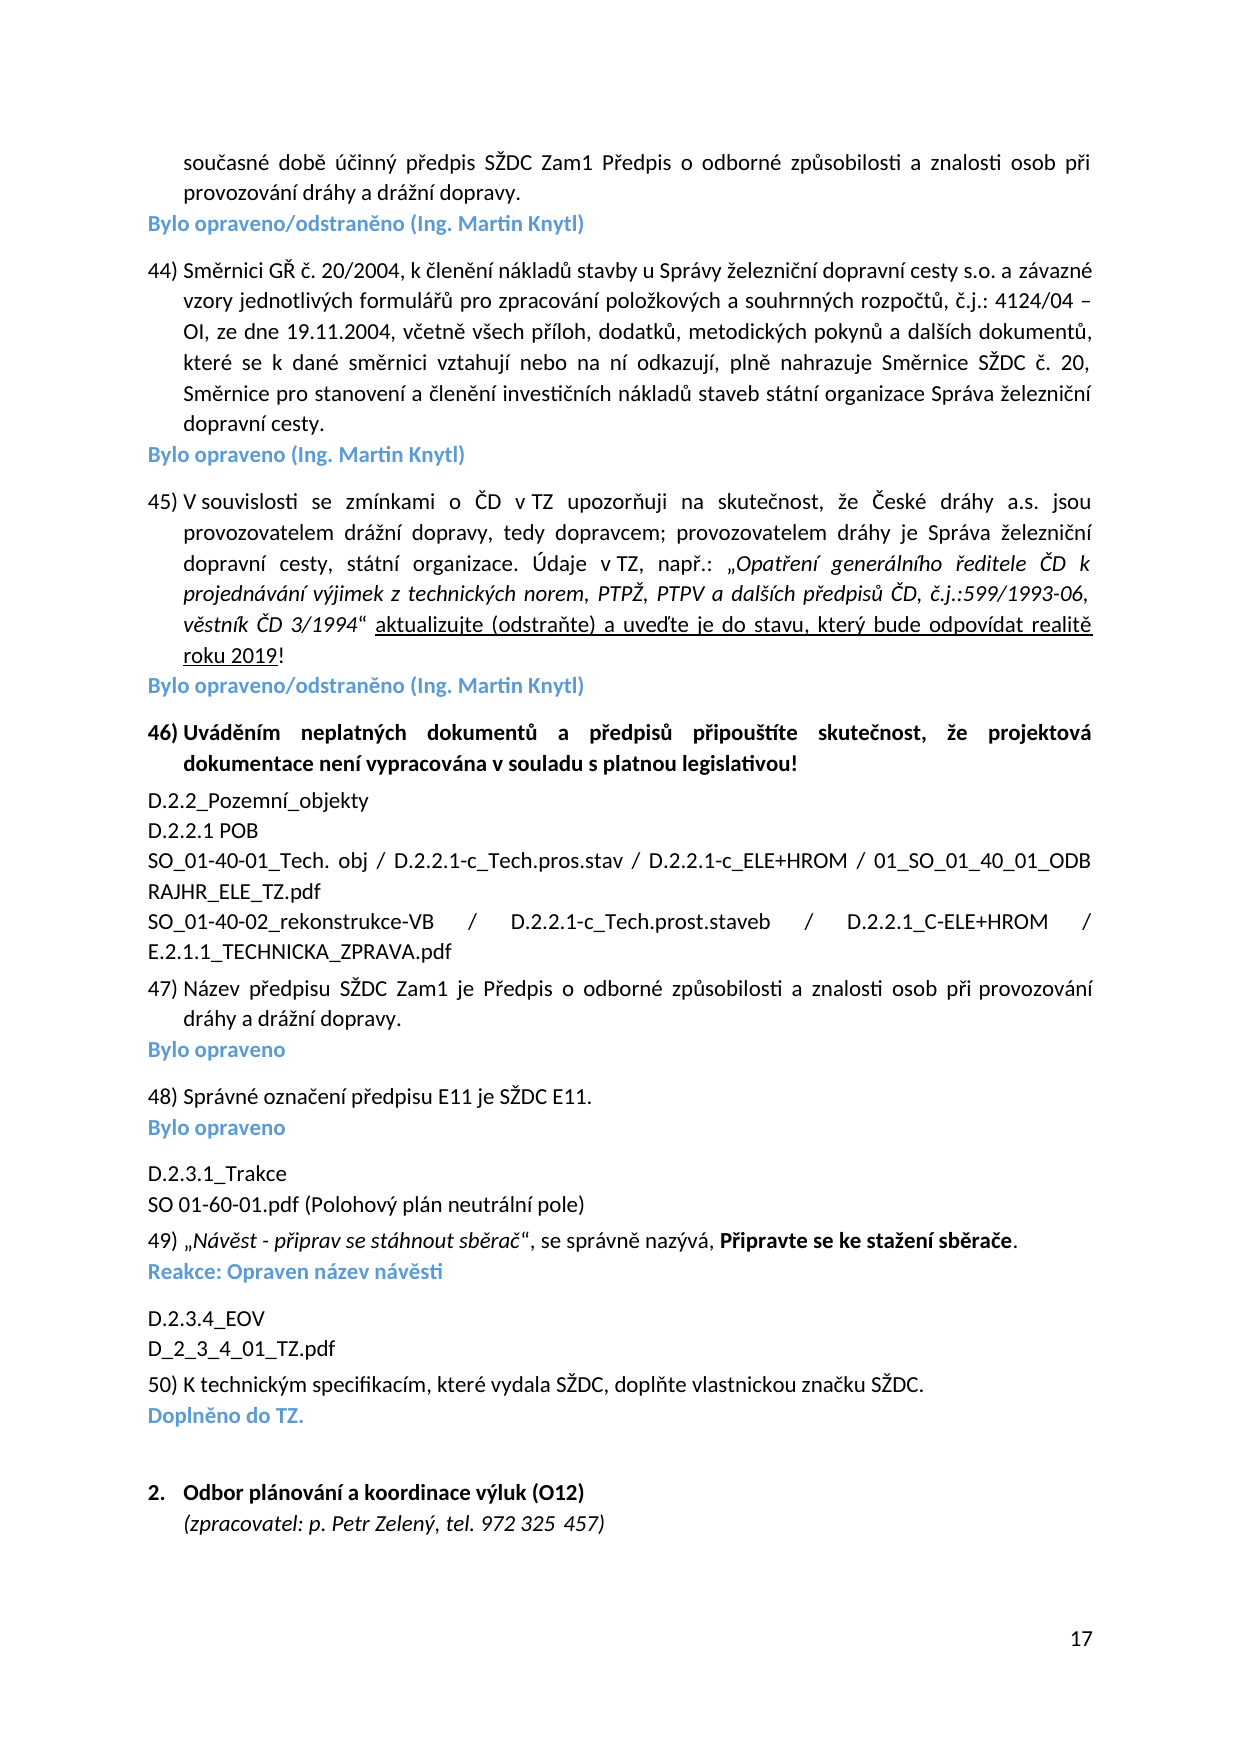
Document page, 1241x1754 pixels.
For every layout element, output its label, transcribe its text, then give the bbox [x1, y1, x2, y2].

list Odbor plánování a koordinace výluk (O12) [148, 1478, 1093, 1506]
text (zpracovatel: p. Petr Zelený, tel. 972 325 457) [183, 1509, 1093, 1537]
list Uváděním neplatných dokumentů a předpisů připouštíte skutečnost, že projektová dokumentace není vypracována v souladu s platnou legislativou! [148, 718, 1093, 777]
text Doplněno do TZ. [148, 1401, 1093, 1429]
text SO_01-40-01_Tech. obj / D.2.2.1-c_Tech.pros.stav / D.2.2.1-c_ELE+HROM / 01_SO_01_40_01_ODB RAJHR_ELE_TZ.pdf [148, 847, 1093, 905]
list „Návěst - připrav se stáhnout sběrač“, se správně nazývá, Připravte se ke stažení sběrače. [148, 1226, 1093, 1254]
text D.2.2_Pozemní_objekty [148, 786, 1093, 814]
text SO 01-60-01.pdf (Polohový plán neutrální pole) [148, 1190, 1093, 1218]
text D_2_3_4_01_TZ.pdf [148, 1334, 1093, 1362]
text SO_01-40-02_rekonstrukce-VB / D.2.2.1-c_Tech.prost.staveb / D.2.2.1_C-ELE+HROM / E.2.1.1_TECHNICKA_ZPRAVA.pdf [148, 907, 1093, 965]
text D.2.3.1_Trakce [148, 1159, 1093, 1188]
text Bylo opraveno [148, 1035, 1093, 1063]
list K technickým specifikacím, které vydala SŽDC, doplňte vlastnickou značku SŽDC. [148, 1371, 1093, 1398]
text Bylo opraveno/odstraněno (Ing. Martin Knytl) [148, 672, 1093, 699]
text D.2.2.1 POB [148, 816, 1093, 844]
list V souvislosti se zmínkami o ČD v TZ upozorňuji na skutečnost, že České dráhy a.s. jsou provozovatelem drážní dopravy, tedy dopravcem; provozovatelem dráhy je Správa železniční dopravní cesty, státní organizace. Údaje v TZ, např.: „Opatření generálního ředitele ČD k projednávání výjimek z technických norem, PTPŽ, PTPV a dalších předpisů ČD, č.j.:599/1993-06, věstník ČD 3/1994“ aktualizujte (odstraňte) a uveďte je do stavu, který bude odpovídat realitě roku 2019! [148, 487, 1093, 669]
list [148, 148, 1093, 206]
text Bylo opraveno [148, 1113, 1093, 1141]
text Bylo opraveno (Ing. Martin Knytl) [148, 440, 1093, 468]
list Název předpisu SŽDC Zam1 je Předpis o odborné způsobilosti a znalosti osob při provozování dráhy a drážní dopravy. [148, 974, 1093, 1032]
list Správné označení předpisu E11 je SŽDC E11. [148, 1082, 1093, 1110]
text D.2.3.4_EOV [148, 1304, 1093, 1332]
list Směrnici GŘ č. 20/2004, k členění nákladů stavby u Správy železniční dopravní cesty s.o. a závazné vzory jednotlivých formulářů pro zpracování položkových a souhrnných rozpočtů, č.j.: 4124/04 –OI, ze dne 19.11.2004, včetně všech příloh, dodatků, metodických pokynů a dalších dokumentů, které se k dané směrnici vztahují nebo na ní odkazují, plně nahrazuje Směrnice SŽDC č. 20, Směrnice pro stanovení a členění investičních nákladů staveb státní organizace Správa železniční dopravní cesty. [148, 256, 1093, 438]
text Bylo opraveno/odstraněno (Ing. Martin Knytl) [148, 209, 1093, 237]
text Reakce: Opraven název návěsti [148, 1257, 1093, 1285]
